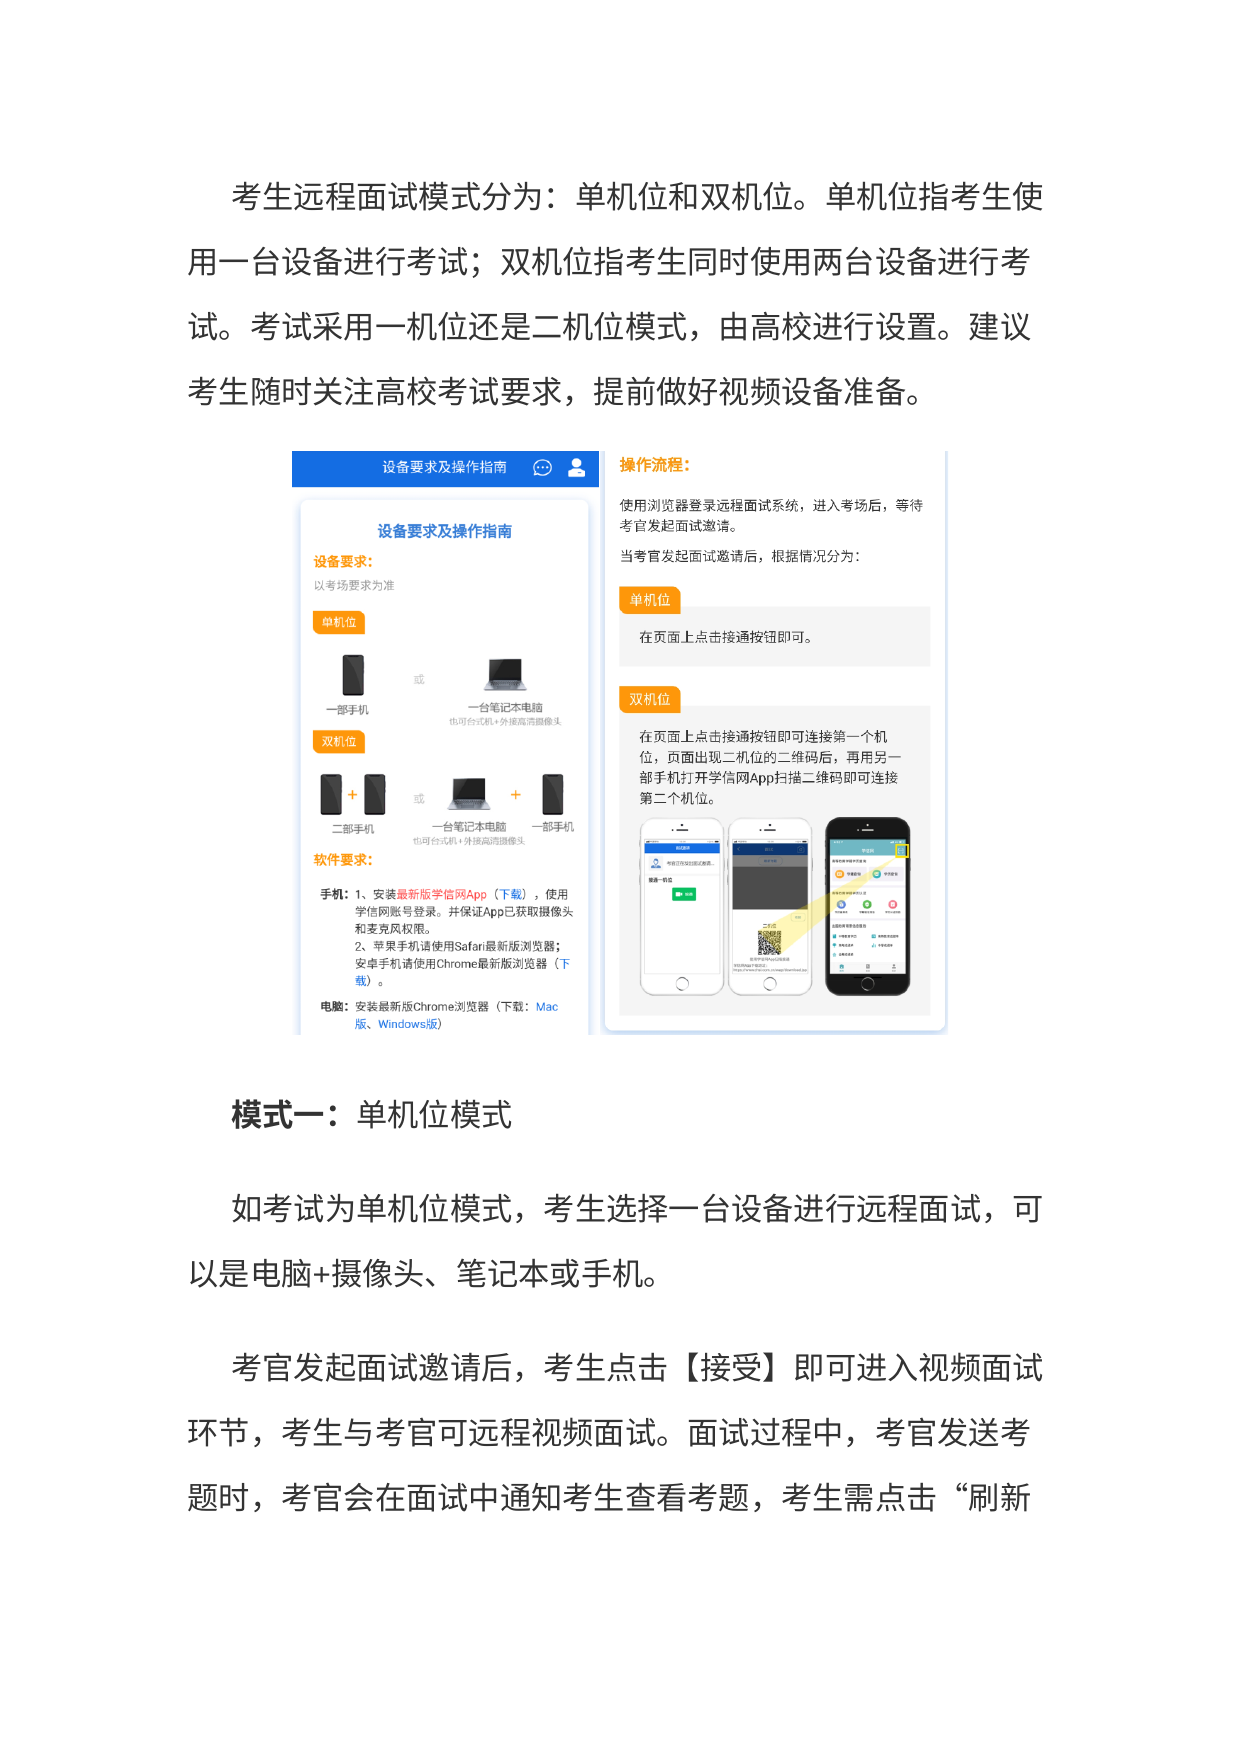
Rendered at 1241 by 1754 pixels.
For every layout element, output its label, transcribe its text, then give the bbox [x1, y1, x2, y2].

text 模式一：单机位模式 [187, 1080, 1053, 1145]
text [187, 1333, 1053, 1528]
picture [292, 451, 949, 1035]
text 如考试为单机位模式，考生选择一台设备进行远程面试，可以是电脑+摄像头、笔记本或手机。 [187, 1174, 1053, 1304]
text 考生远程面试模式分为：单机位和双机位。单机位指考生使用一台设备进行考试；双机位指考生同时使用两台设备进行考试。考试采用一机位还是二机位模式，由高校进行设置。建议考生随时关注高校考试要求，提前做好视频设备准备。 [187, 162, 1053, 422]
